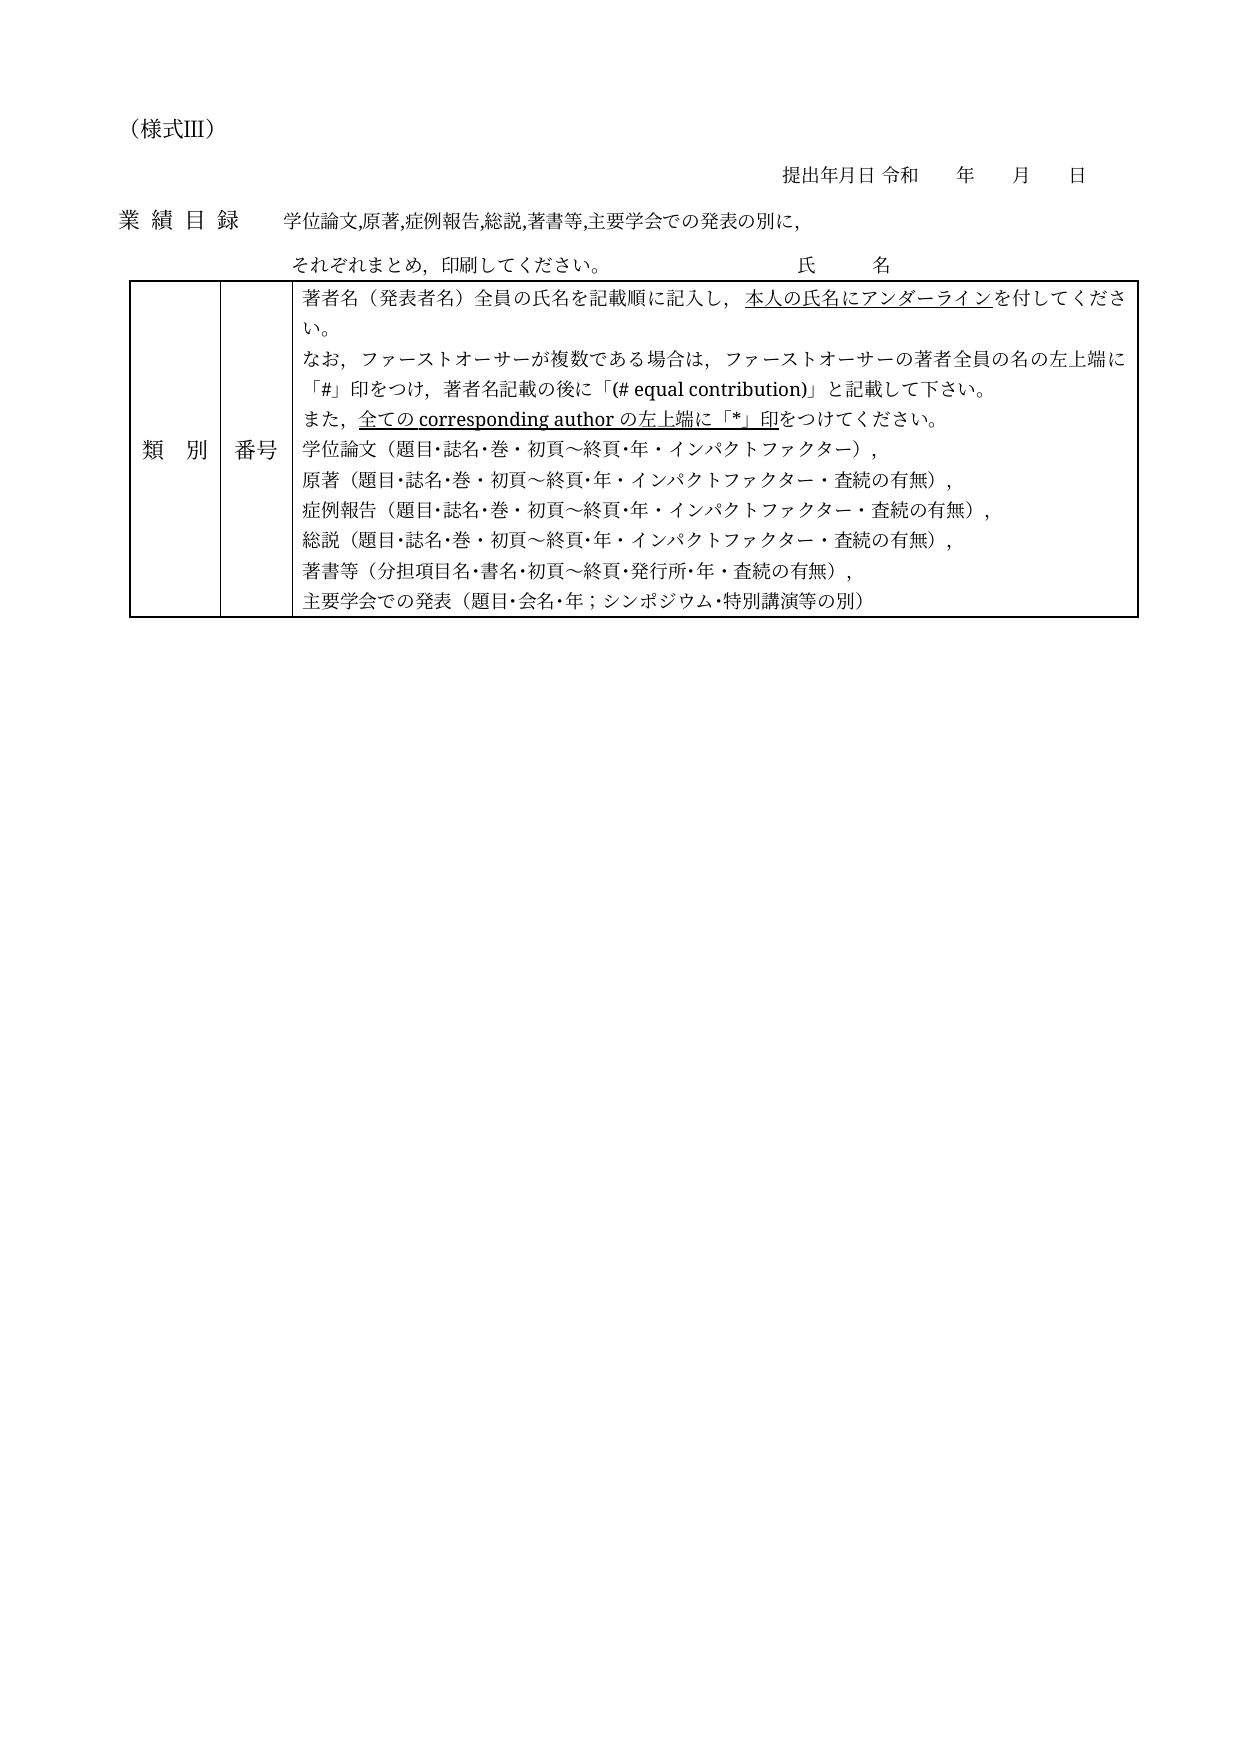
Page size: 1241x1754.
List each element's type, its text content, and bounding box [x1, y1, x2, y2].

text （様式Ⅲ） [118, 98, 1122, 159]
table_header 番号 [221, 282, 292, 616]
table_header 著者名（発表者名）全員の氏名を記載順に記入し，本人の氏名にアンダーラインを付してください。 なお，ファーストオーサーが複数である場合は，ファーストオーサーの著者全員の名の左上端に「#」印をつけ，著者名記載の後に「(# equal contribution)」と記載して下さい。 また，全てのcorresponding author の左上端に「*」印をつけてください。 学位論文（題目･誌名･巻・初頁～終頁･年・インパクトファクター）， 原著（題目･誌名･巻・初頁～終頁･年・インパクトファクター・査続の有無）， 症例報告（題目･誌名･巻・初頁～終頁･年・インパクトファクター・査続の有無）， 総説（題目･誌名･巻・初頁～終頁･年・インパクトファクター・査続の有無）， 著書等（分担項目名･書名･初頁～終頁･発行所･年・査続の有無）， 主要学会での発表（題目･会名･年；シンポジウム･特別講演等の別） [293, 282, 1137, 616]
table_header 類 別 [131, 282, 220, 616]
text 業 績 目 録 学位論文,原著,症例報告,総説,著書等,主要学会での発表の別に， [118, 189, 1122, 250]
text それぞれまとめ，印刷してください。 氏 名 [118, 250, 1122, 280]
text 提出年月日 令和 年 月 日 [118, 159, 1122, 189]
